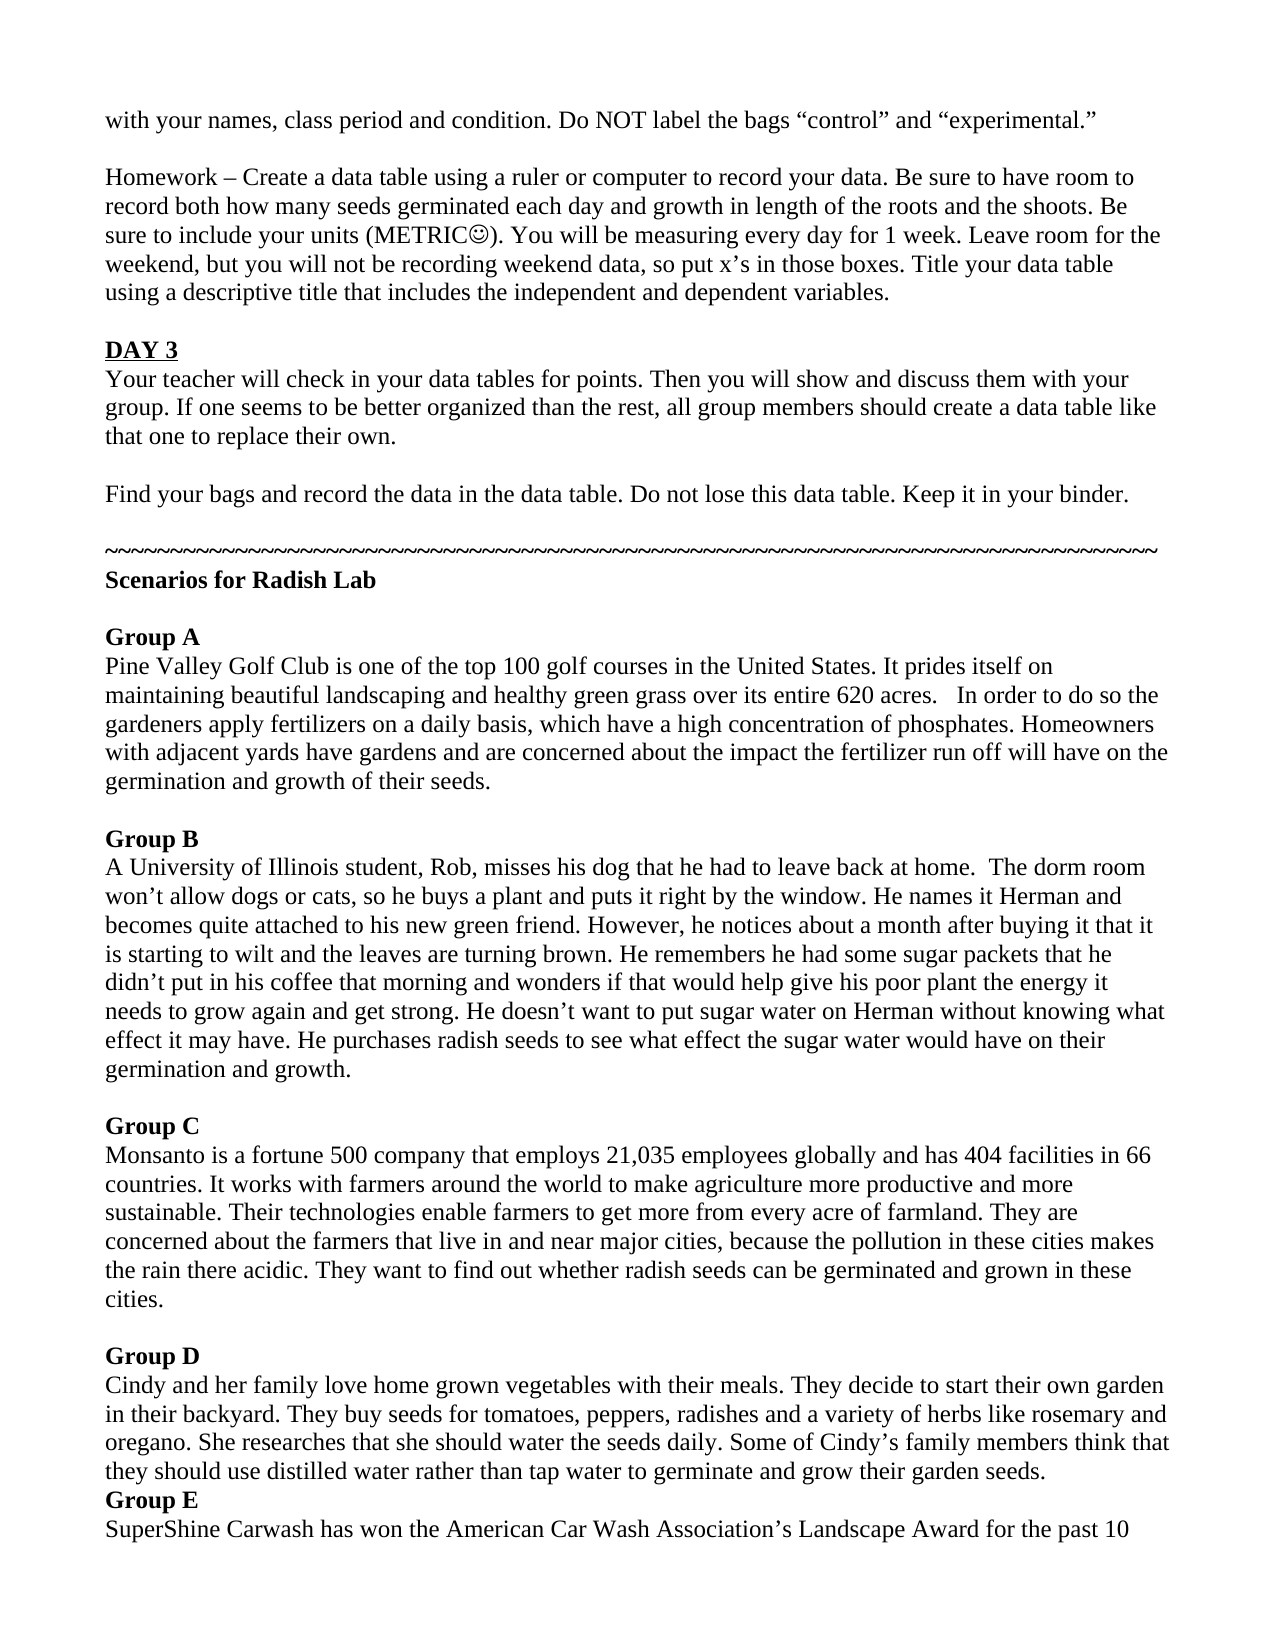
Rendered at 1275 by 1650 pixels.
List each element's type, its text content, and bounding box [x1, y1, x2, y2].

text Homework – Create a data table using a ruler or computer to record your data. Be sure to have room to record both how many seeds germinated each day and growth in length of the roots and the shoots. Be sure to include your units (METRIC). You will be measuring every day for 1 week. Leave room for the weekend, but you will not be recording weekend data, so put x’s in those boxes. Title your data table using a descriptive title that includes the independent and dependent variables. [105, 162, 1170, 306]
text Group A [105, 622, 1170, 651]
text Pine Valley Golf Club is one of the top 100 golf courses in the United States. It prides itself on maintaining beautiful landscaping and healthy green grass over its entire 620 acres. In order to do so the gardeners apply fertilizers on a daily basis, which have a high concentration of phosphates. Homeowners with adjacent yards have gardens and are concerned about the impact the fertilizer run off will have on the germination and growth of their seeds. [105, 651, 1170, 795]
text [105, 1514, 1170, 1542]
text Cindy and her family love home grown vegetables with their meals. They decide to start their own garden in their backyard. They buy seeds for tomatoes, peppers, radishes and a variety of herbs like rosemary and oregano. She researches that she should water the seeds daily. Some of Cindy’s family members think that they should use distilled water rather than tap water to germinate and grow their garden seeds. [105, 1370, 1170, 1485]
text Find your bags and record the data in the data table. Do not lose this data table. Keep it in your binder. [105, 479, 1170, 507]
text Group B [105, 824, 1170, 852]
text Scenarios for Radish Lab [105, 565, 1170, 594]
text Group E [105, 1485, 1170, 1514]
text A University of Illinois student, Rob, misses his dog that he had to leave back at home. The dorm room won’t allow dogs or cats, so he buys a plant and puts it right by the window. He names it Herman and becomes quite attached to his new green friend. However, he notices about a month after buying it that it is starting to wilt and the leaves are turning brown. He remembers he had some sugar packets that he didn’t put in his coffee that morning and wonders if that would help give his poor plant the energy it needs to grow again and get strong. He doesn’t want to put sugar water on Herman without knowing what effect it may have. He purchases radish seeds to see what effect the sugar water would have on their germination and growth. [105, 852, 1170, 1082]
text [105, 105, 1170, 134]
text Your teacher will check in your data tables for points. Then you will show and discuss them with your group. If one seems to be better organized than the rest, all group members should create a data table like that one to replace their own. [105, 364, 1170, 450]
text Group C [105, 1111, 1170, 1140]
text ~~~~~~~~~~~~~~~~~~~~~~~~~~~~~~~~~~~~~~~~~~~~~~~~~~~~~~~~~~~~~~~~~~~~~~~~~~~~~~~~~ [105, 536, 1170, 565]
text Monsanto is a fortune 500 company that employs 21,035 employees globally and has 404 facilities in 66 countries. It works with farmers around the world to make agriculture more productive and more sustainable. Their technologies enable farmers to get more from every acre of farmland. They are concerned about the farmers that live in and near major cities, because the pollution in these cities makes the rain there acidic. They want to find out whether radish seeds can be germinated and grown in these cities. [105, 1140, 1170, 1312]
text DAY 3 [105, 335, 1170, 364]
text Group D [105, 1341, 1170, 1370]
